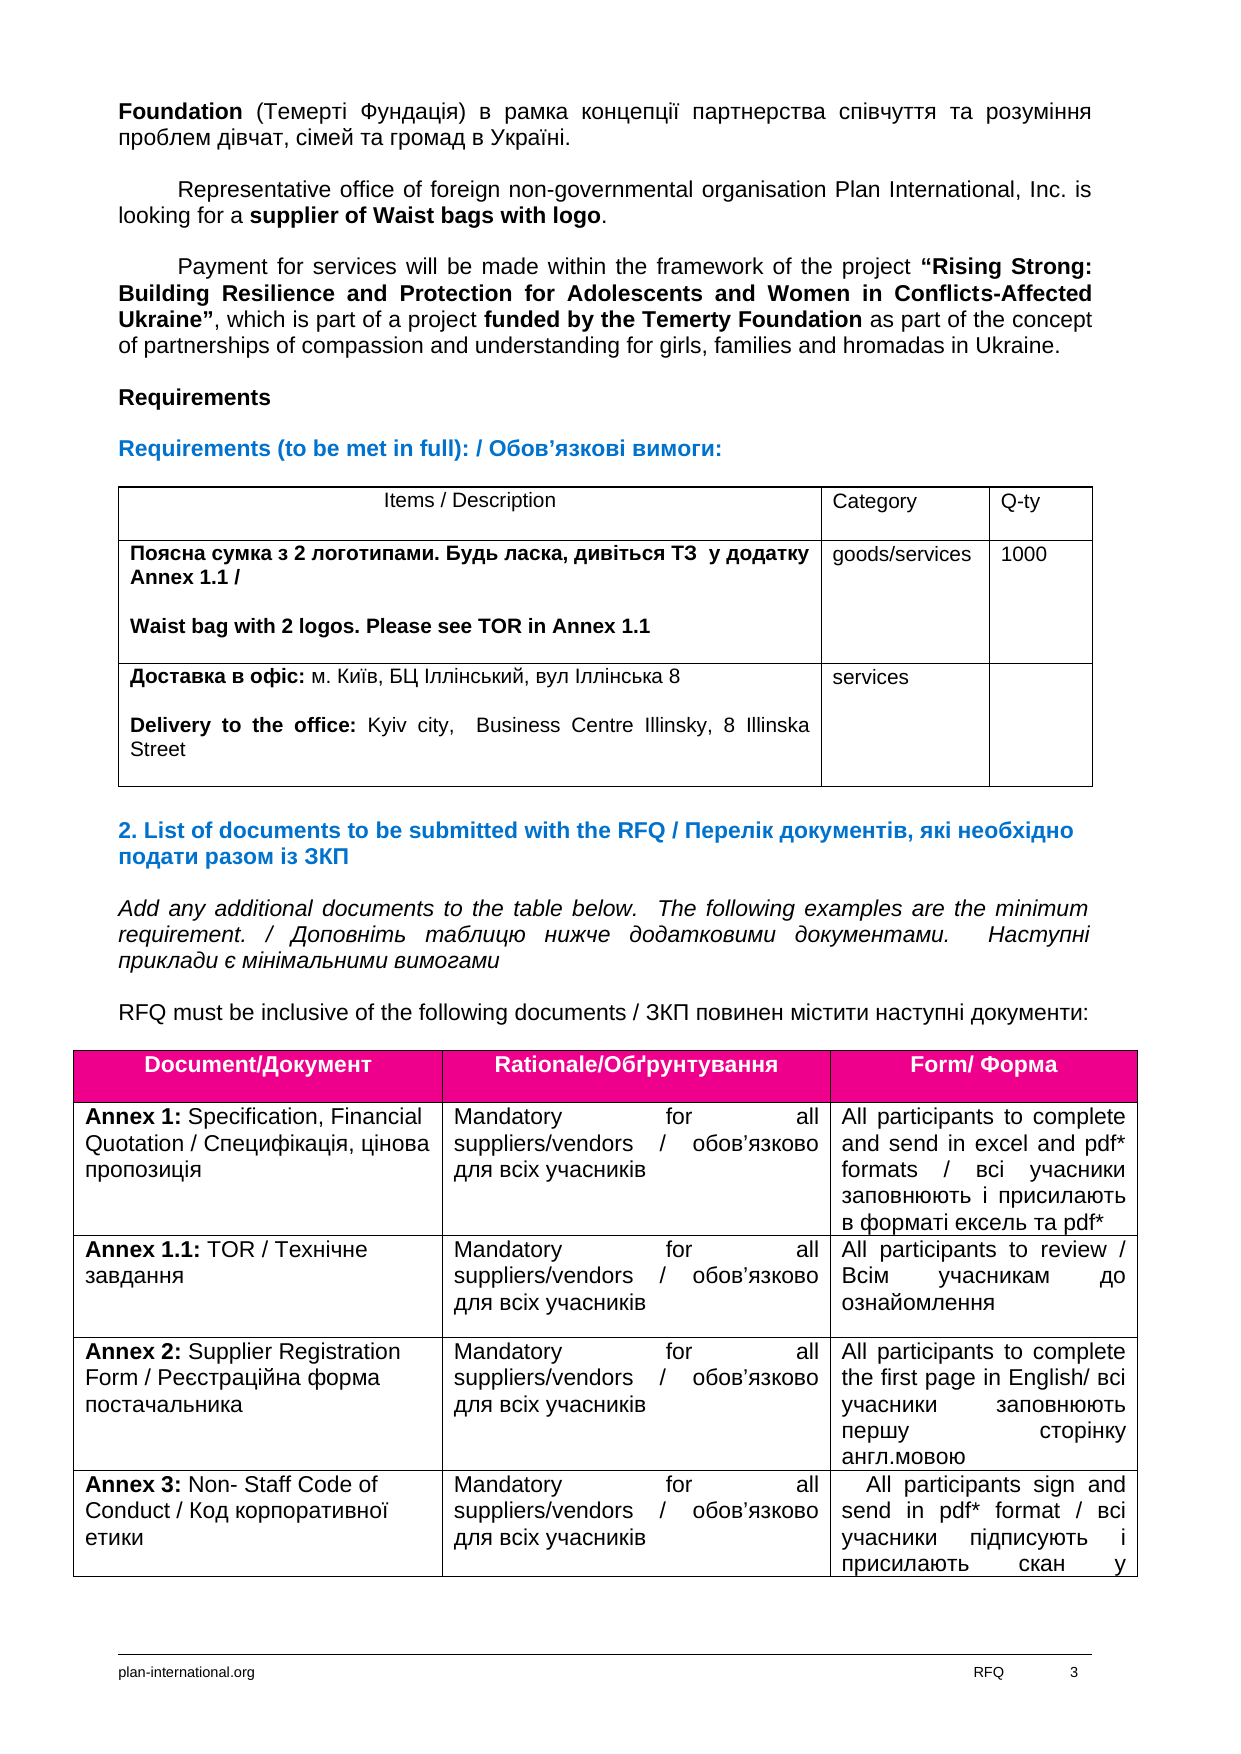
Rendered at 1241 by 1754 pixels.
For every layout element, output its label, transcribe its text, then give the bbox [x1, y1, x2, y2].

text Payment for services will be made within the framework of the project “Rising Strong: Building Resilience and Protection for Adolescents and Women in Conflicts-Affected Ukraine”, which is part of a project funded by the Temerty Foundation as part of the concept of partnerships of compassion and understanding for girls, families and hromadas in Ukraine. [118, 253, 1092, 359]
table_cell Mandatory for all suppliers/vendors / обов’язково для всіх учасників [443, 1236, 830, 1337]
table_header Items / Description [119, 488, 821, 540]
table_cell Поясна сумка з 2 логотипами. Будь ласка, дивіться ТЗ у додатку Annex 1.1 / Waist bag with 2 logos. Please see TOR in Annex 1.1 [119, 541, 821, 663]
table_cell All participants to review / Всім учасникам до ознайомлення [831, 1236, 1137, 1337]
table_cell Annex 3: Non- Staff Code of Conduct / Код корпоративної етики [74, 1471, 442, 1576]
table_cell Mandatory for all suppliers/vendors / обов’язково для всіх учасників [443, 1471, 830, 1576]
text Requirements [118, 384, 1092, 410]
table_header Q-ty [990, 488, 1092, 540]
table_cell All participants sign and send in pdf* format / всі учасники підписують і присилають скан у форматі pdf* [831, 1471, 1137, 1576]
table_cell services [822, 664, 989, 786]
table_cell All participants to complete the first page in English/ всі учасники заповнюють першу сторінку англ.мовою [831, 1338, 1137, 1470]
text Requirements (to be met in full): / Обов’язкові вимоги: [118, 435, 1092, 461]
table_cell [990, 664, 1092, 786]
text Representative office of foreign non-governmental organisation Plan International, Inc. is looking for a supplier of Waist bags with logo. [118, 176, 1092, 228]
table_cell Annex 2: Supplier Registration Form / Реєстраційна форма постачальника [74, 1338, 442, 1470]
table_cell 1000 [990, 541, 1092, 663]
text Add any additional documents to the table below. The following examples are the minimum requirement. / Доповніть таблицю нижче додатковими документами. Наступні приклади є мінімальними вимогами [118, 894, 1092, 973]
text RFQ must be inclusive of the following documents / ЗКП повинен містити наступні документи: [118, 998, 1092, 1025]
table_cell Доставка в офіс: м. Київ, БЦ Іллінський, вул Іллінська 8 Delivery to the office: Kyiv city, Business Centre Illinsky, 8 Illinska Street [119, 664, 821, 786]
table_cell Mandatory for all suppliers/vendors / обов’язково для всіх учасників [443, 1338, 830, 1470]
table_header Category [822, 488, 989, 540]
table_cell All participants to complete and send in excel and pdf* formats / всі учасники заповнюють і присилають в форматі ексель та pdf* [831, 1103, 1137, 1235]
table_header Document/Документ [74, 1051, 442, 1102]
table_cell Annex 1.1: TOR / Технічне завдання [74, 1236, 442, 1337]
table_cell Mandatory for all suppliers/vendors / обов’язково для всіх учасників [443, 1103, 830, 1235]
table_cell Annex 1: Specification, Financial Quotation / Специфікація, цінова пропозиція [74, 1103, 442, 1235]
table_cell goods/services [822, 541, 989, 663]
text 2. List of documents to be submitted with the RFQ / Перелік документів, які необхідно подати разом із ЗКП [118, 817, 1092, 869]
table_header Form/ Форма [831, 1051, 1137, 1102]
table_header Rationale/Обґрунтування [443, 1051, 830, 1102]
